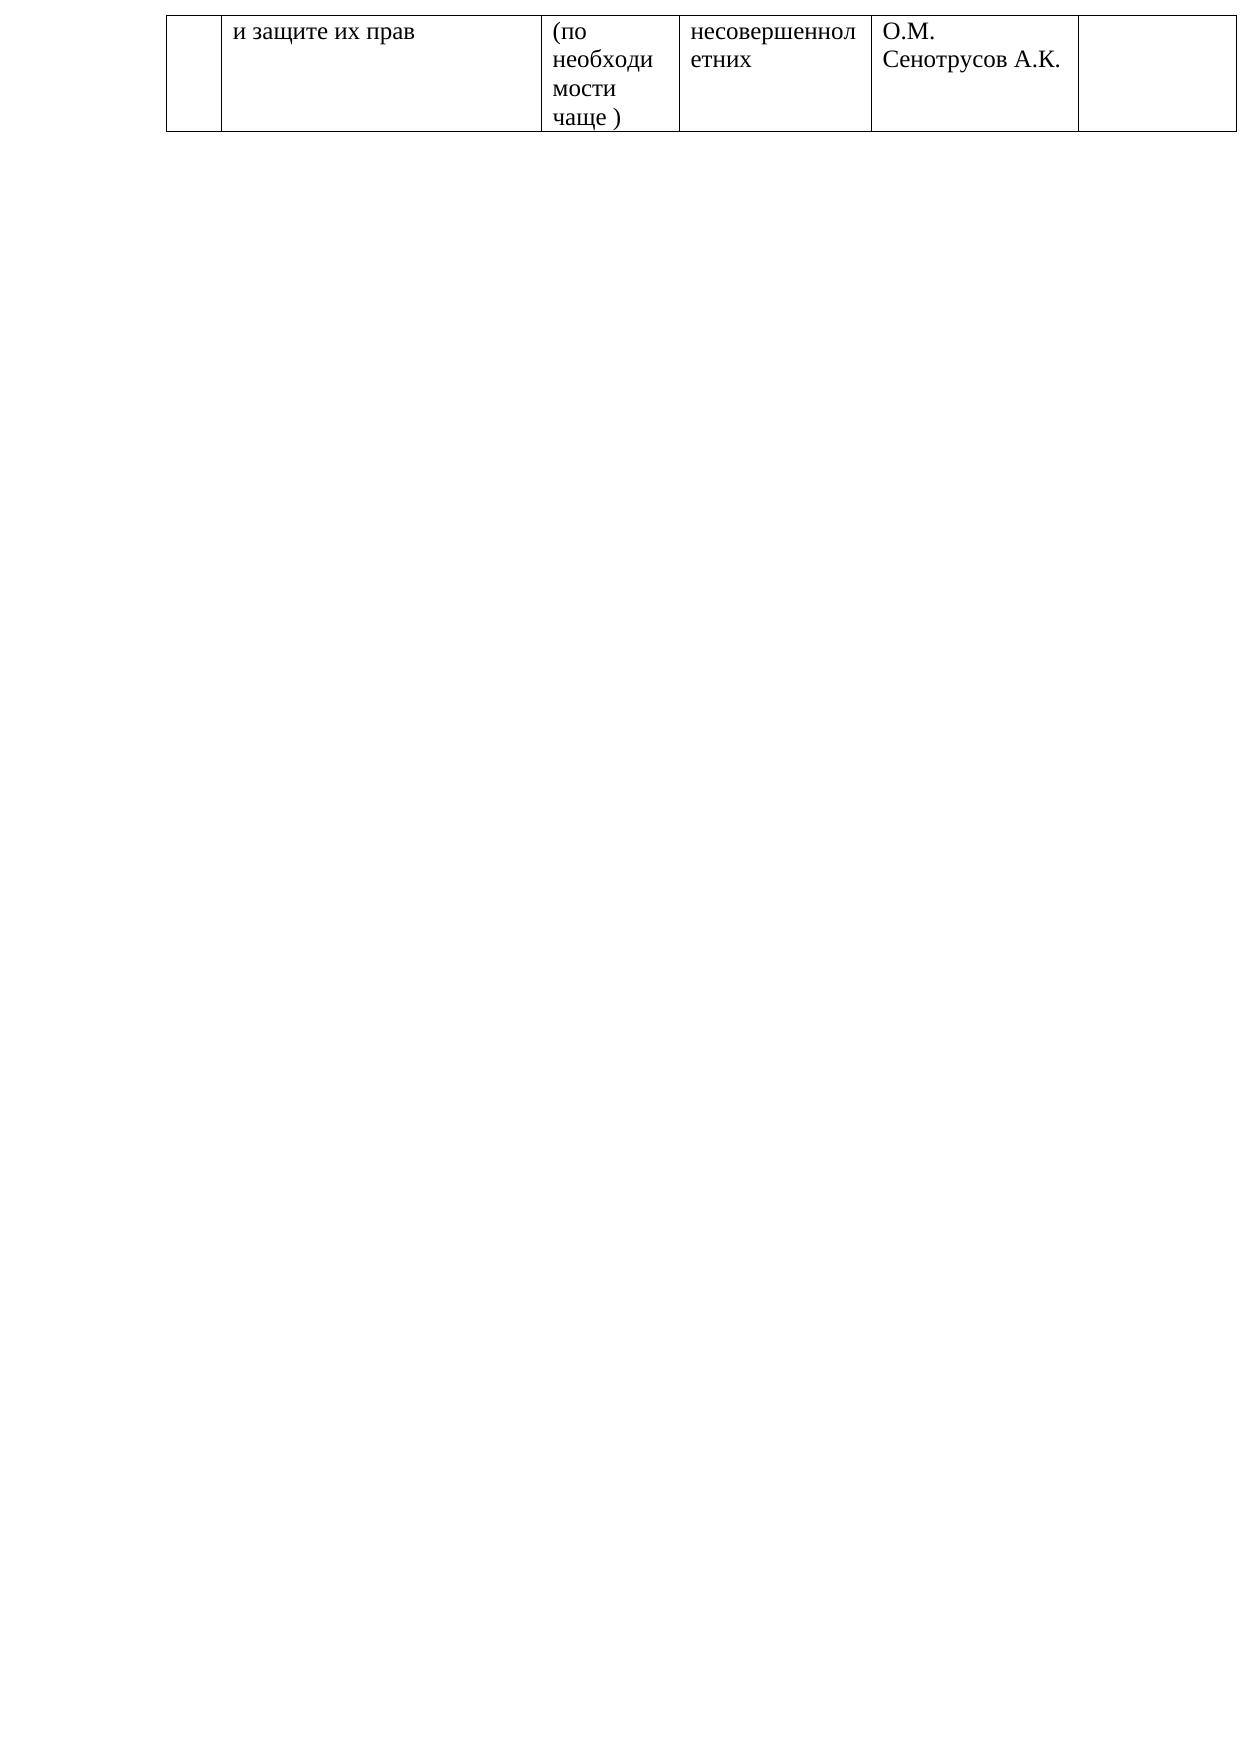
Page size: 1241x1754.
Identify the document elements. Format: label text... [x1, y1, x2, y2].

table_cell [222, 16, 541, 131]
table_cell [542, 16, 679, 131]
table_cell 7 [167, 16, 221, 131]
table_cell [680, 16, 871, 131]
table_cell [872, 16, 1078, 131]
table_cell [1079, 16, 1236, 131]
